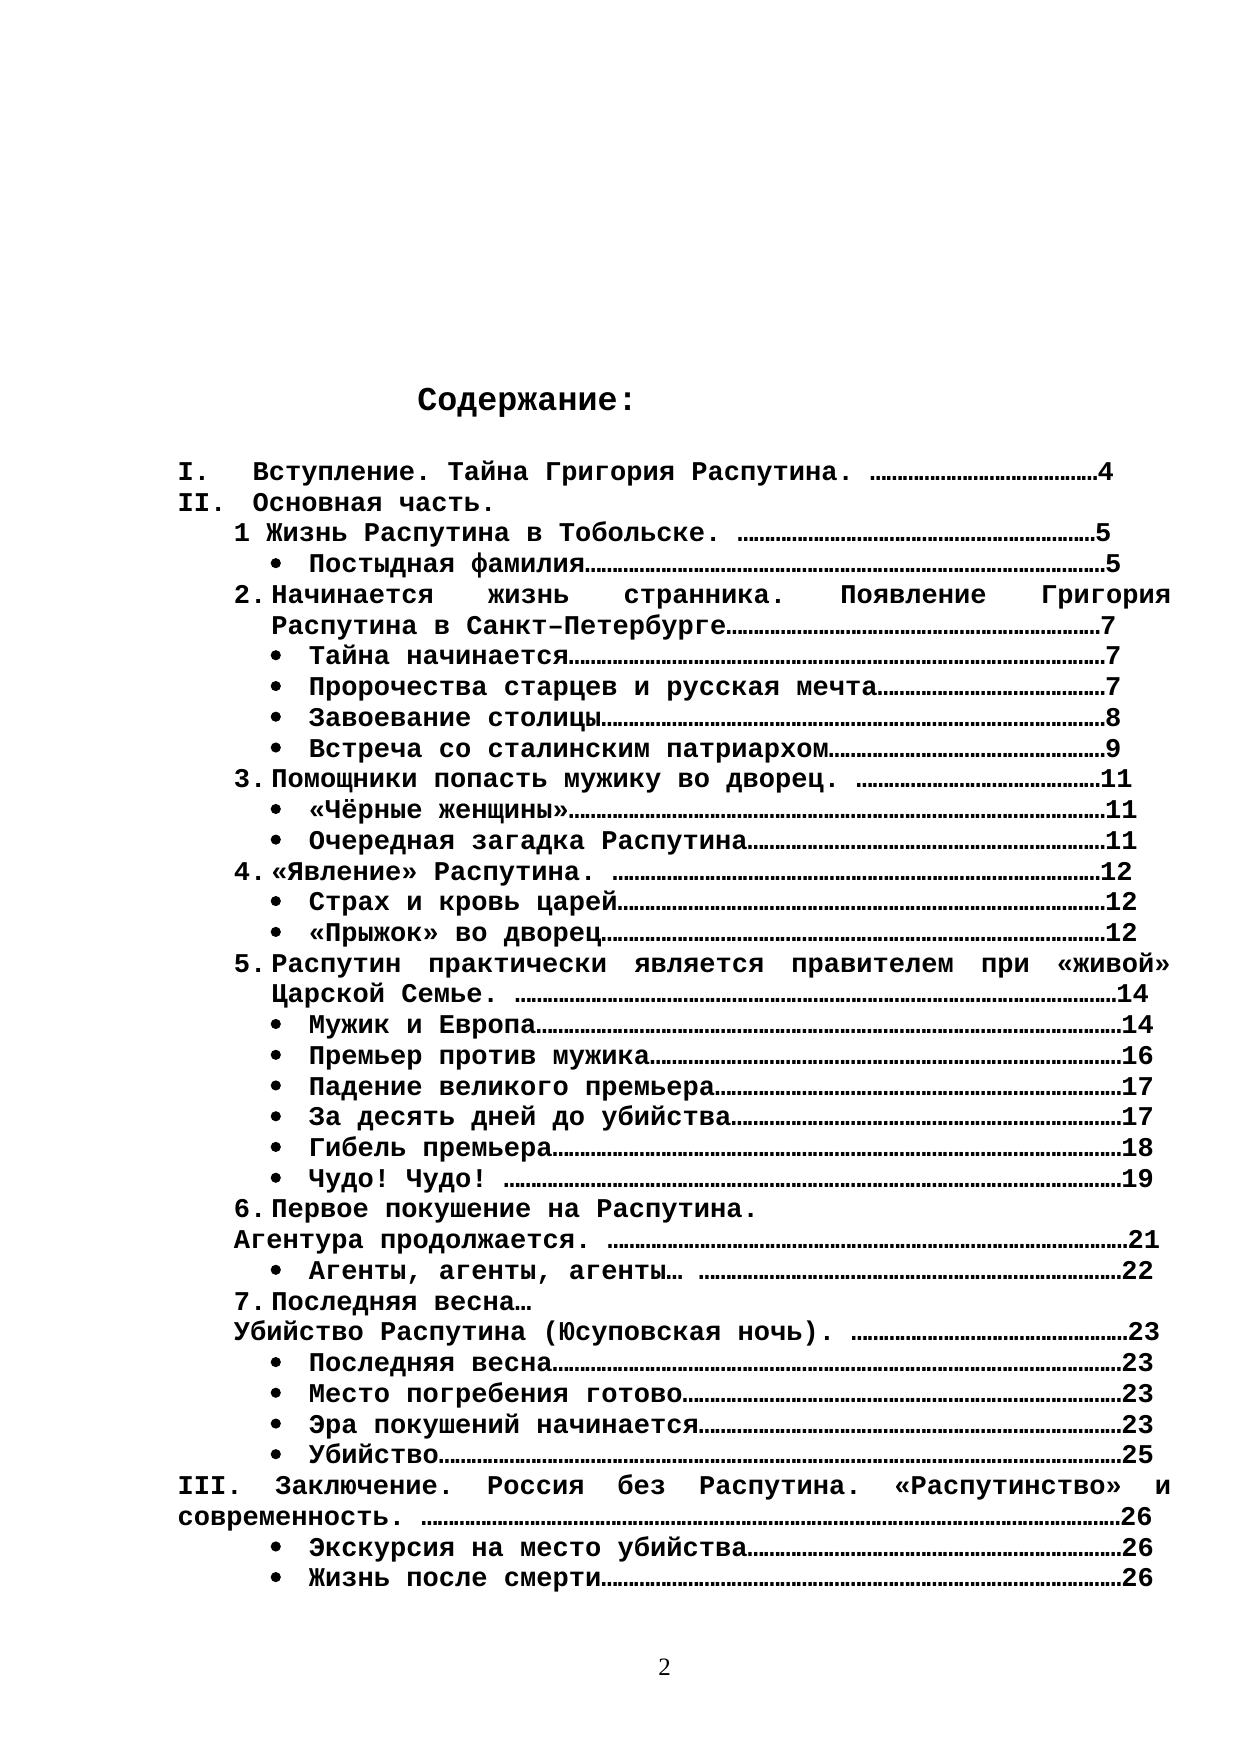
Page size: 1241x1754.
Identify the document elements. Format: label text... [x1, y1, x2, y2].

list Постыдная фамилия……………………………………………………………………………………5 [271, 550, 1171, 581]
list Место погребения готово………………………………………………………………………23 [271, 1380, 1171, 1410]
list «Чёрные женщины»………………………………………………………………………………………11 [271, 796, 1171, 827]
list Гибель премьера……………………………………………………………………………………………18 [271, 1134, 1171, 1164]
list «Явление» Распутина. ………………………………………………………………………………12 [233, 857, 1171, 888]
list Жизнь после смерти……………………………………………………………………………………26 [271, 1564, 1171, 1595]
list Экскурсия на место убийства……………………………………………………………26 [271, 1533, 1171, 1564]
list Распутин практически является правителем при «живой» Царской Семье. …………………………………………………………………………………………………14 [233, 949, 1171, 1011]
text Агентура продолжается. ……………………………………………………………………………………21 [233, 1226, 1171, 1257]
list Последняя весна… [233, 1287, 1171, 1318]
text 1 Жизнь Распутина в Тобольске. …………………………………………………………5 [233, 519, 1171, 550]
list «Прыжок» во дворец…………………………………………………………………………………12 [271, 919, 1171, 949]
text Содержание: [177, 382, 1171, 420]
list Мужик и Европа………………………………………………………………………………………………14 [271, 1011, 1171, 1042]
list Страх и кровь царей………………………………………………………………………………12 [271, 888, 1171, 919]
list Чудо! Чудо! ……………………………………………………………………………………………………19 [271, 1164, 1171, 1195]
list Основная часть. [177, 488, 1171, 519]
list Последняя весна……………………………………………………………………………………………23 [271, 1349, 1171, 1380]
list Начинается жизнь странника. Появление Григория Распутина в Санкт–Петербурге……………………………………………………………7 [233, 581, 1171, 642]
list Эра покушений начинается……………………………………………………………………23 [271, 1410, 1171, 1441]
list Падение великого премьера…………………………………………………………………17 [271, 1072, 1171, 1103]
text Убийство Распутина (Юсуповская ночь). ……………………………………………23 [233, 1318, 1171, 1349]
list За десять дней до убийства………………………………………………………………17 [271, 1103, 1171, 1134]
list Завоевание столицы…………………………………………………………………………………8 [271, 704, 1171, 734]
list Убийство………………………………………………………………………………………………………………25 [271, 1441, 1171, 1472]
list Пророчества старцев и русская мечта……………………………………7 [271, 673, 1171, 704]
list Тайна начинается………………………………………………………………………………………7 [271, 642, 1171, 673]
text III. Заключение. Россия без Распутина. «Распутинство» и современность. …………………………………………………………………………………………………………………26 [177, 1472, 1171, 1533]
list Вступление. Тайна Григория Распутина. ……………………………………4 [177, 458, 1171, 488]
list Встреча со сталинским патриархом……………………………………………9 [271, 734, 1171, 765]
list Агенты, агенты, агенты… ……………………………………………………………………22 [271, 1257, 1171, 1287]
list Очередная загадка Распутина…………………………………………………………11 [271, 827, 1171, 857]
list Первое покушение на Распутина. [233, 1195, 1171, 1226]
list Помощники попасть мужику во дворец. ………………………………………11 [233, 765, 1171, 796]
list Премьер против мужика……………………………………………………………………………16 [271, 1042, 1171, 1072]
